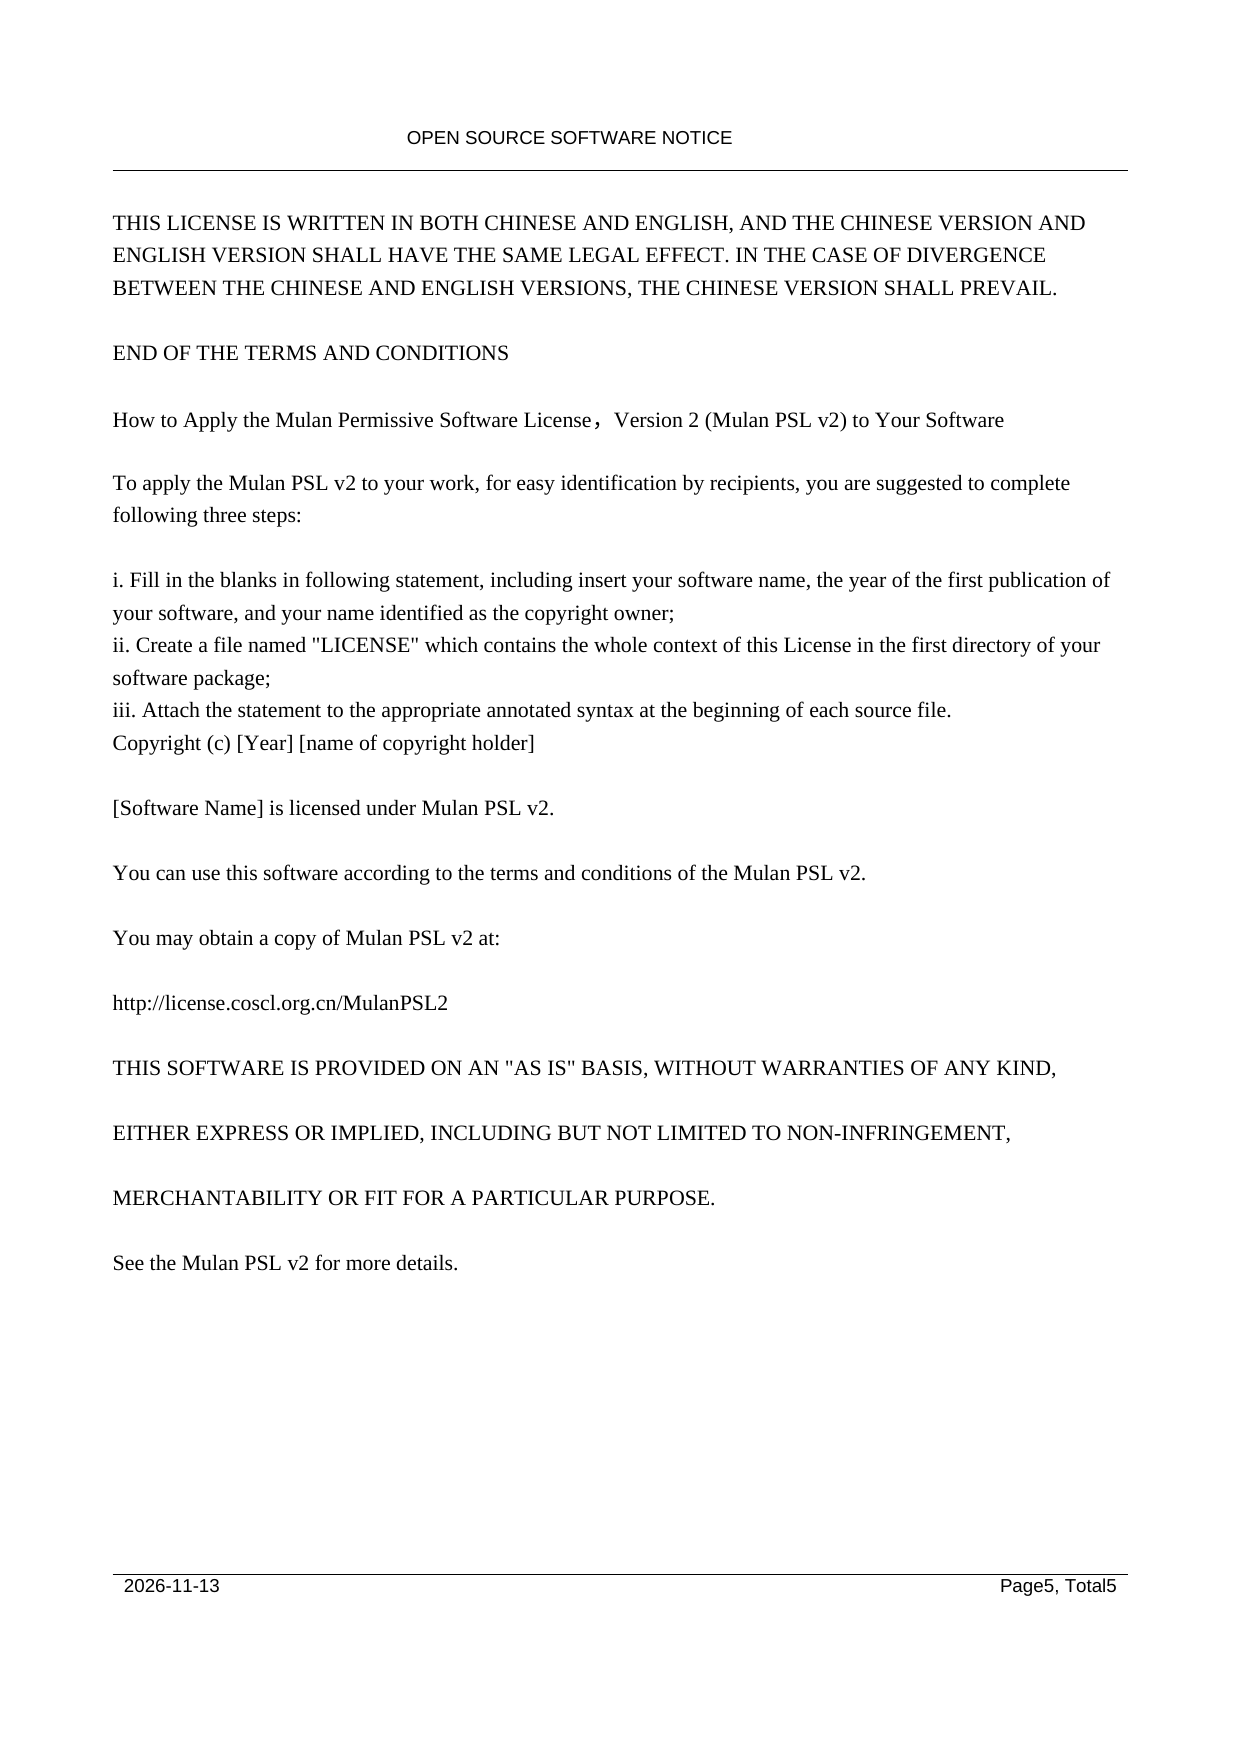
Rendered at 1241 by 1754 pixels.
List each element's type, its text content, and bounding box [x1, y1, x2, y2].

text EITHER EXPRESS OR IMPLIED, INCLUDING BUT NOT LIMITED TO NON-INFRINGEMENT, [112, 1116, 1128, 1149]
text [Software Name] is licensed under Mulan PSL v2. [112, 791, 1128, 824]
text i. Fill in the blanks in following statement, including insert your software name, the year of the first publication of your software, and your name identified as the copyright owner; [112, 564, 1128, 629]
text MERCHANTABILITY OR FIT FOR A PARTICULAR PURPOSE. [112, 1181, 1128, 1214]
text http://license.coscl.org.cn/MulanPSL2 [112, 986, 1128, 1019]
text THIS LICENSE IS WRITTEN IN BOTH CHINESE AND ENGLISH, AND THE CHINESE VERSION AND ENGLISH VERSION SHALL HAVE THE SAME LEGAL EFFECT. IN THE CASE OF DIVERGENCE BETWEEN THE CHINESE AND ENGLISH VERSIONS, THE CHINESE VERSION SHALL PREVAIL. [112, 206, 1128, 304]
text How to Apply the Mulan Permissive Software License，Version 2 (Mulan PSL v2) to Your Software [112, 401, 1128, 434]
text iii. Attach the statement to the appropriate annotated syntax at the beginning of each source file. [112, 694, 1128, 726]
text To apply the Mulan PSL v2 to your work, for easy identification by recipients, you are suggested to complete following three steps: [112, 466, 1128, 531]
text ii. Create a file named "LICENSE" which contains the whole context of this License in the first directory of your software package; [112, 629, 1128, 694]
text Copyright (c) [Year] [name of copyright holder] [112, 726, 1128, 759]
text You may obtain a copy of Mulan PSL v2 at: [112, 921, 1128, 954]
text See the Mulan PSL v2 for more details. [112, 1246, 1128, 1279]
text You can use this software according to the terms and conditions of the Mulan PSL v2. [112, 856, 1128, 889]
text END OF THE TERMS AND CONDITIONS [112, 336, 1128, 369]
text THIS SOFTWARE IS PROVIDED ON AN "AS IS" BASIS, WITHOUT WARRANTIES OF ANY KIND, [112, 1051, 1128, 1084]
